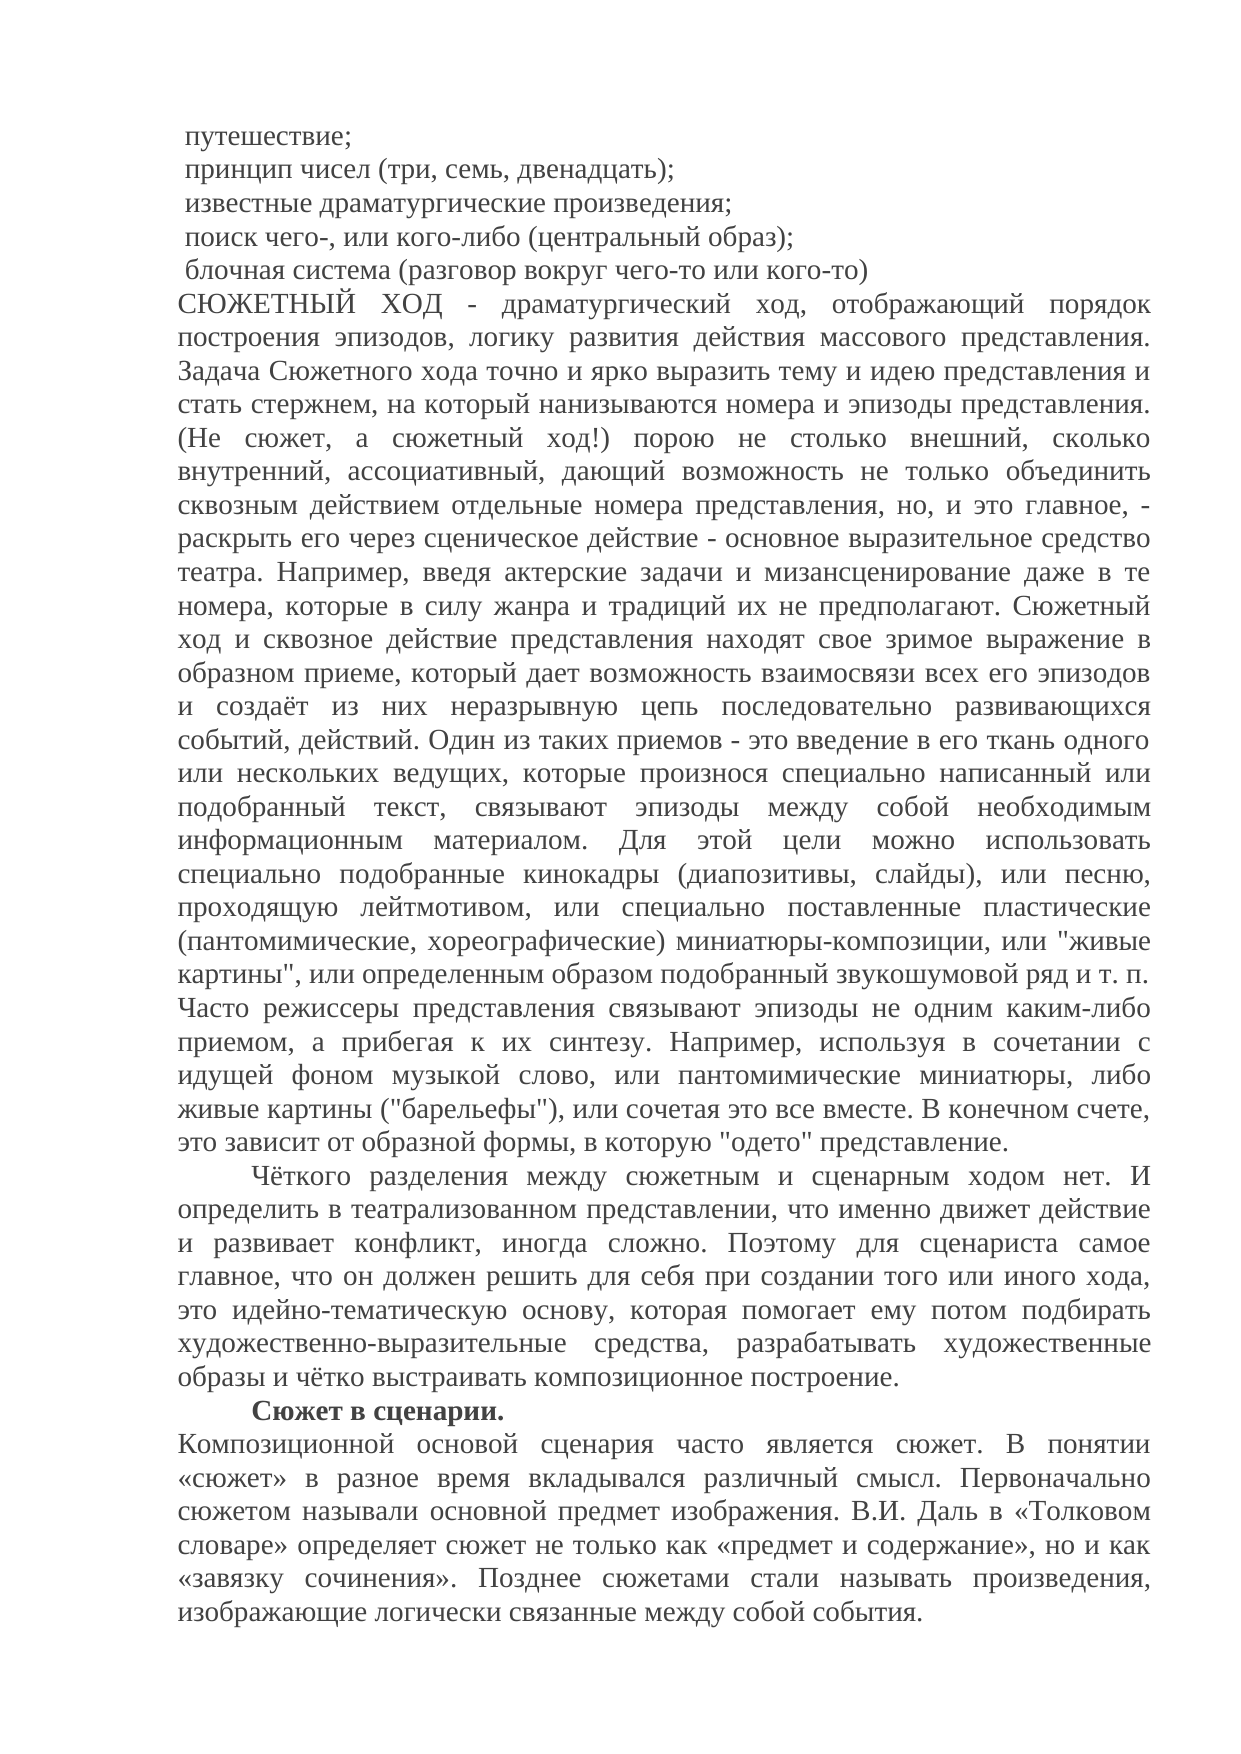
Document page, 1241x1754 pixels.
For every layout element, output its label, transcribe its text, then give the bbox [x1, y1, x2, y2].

text принцип чисел (три, семь, двенадцать); [177, 152, 1152, 185]
text Часто режиссеры представления связывают эпизоды не одним каким-либо приемом, а прибегая к их синтезу. Например, используя в сочетании с идущей фоном музыкой слово, или пантомимические миниатюры, либо живые картины ("барельефы"), или сочетая это все вместе. В конечном счете, это зависит от образной формы, в которую "одето" представление. [177, 990, 1152, 1158]
text известные драматургические произведения; [177, 185, 1152, 219]
text путешествие; [177, 118, 1152, 152]
text СЮЖЕТНЫЙ ХОД - драматургический ход, отображающий порядок построения эпизодов, логику развития действия массового представления. Задача Сюжетного хода точно и ярко выразить тему и идею представления и стать стержнем, на который нанизываются номера и эпизоды представления. (Не сюжет, а сюжетный ход!) порою не столько внешний, сколько внутренний, ассоциативный, дающий возможность не только объединить сквозным действием отдельные номера представления, но, и это главное, - раскрыть его через сценическое действие - основное выразительное средство театра. Например, введя актерские задачи и мизансценирование даже в те номера, которые в силу жанра и традиций их не предполагают. Сюжетный ход и сквозное действие представления находят свое зримое выражение в образном приеме, который дает возможность взаимосвязи всех его эпизодов и создаёт из них неразрывную цепь последовательно развивающихся событий, действий. Один из таких приемов - это введение в его ткань одного или нескольких ведущих, которые произнося специально написанный или подобранный текст, связывают эпизоды между собой необходимым информационным материалом. Для этой цели можно использовать специально подобранные кинокадры (диапозитивы, слайды), или песню, проходящую лейтмотивом, или специально поставленные пластические (пантомимические, хореографические) миниатюры-композиции, или "живые картины", или определенным образом подобранный звукошумовой ряд и т. п. [177, 286, 1152, 990]
text Композиционной основой сценария часто является сюжет. В понятии «сюжет» в разное время вкладывался различный смысл. Первоначально сюжетом называли основной предмет изображения. В.И. Даль в «Толковом словаре» определяет сюжет не только как «предмет и содержание», но и как «завязку сочинения». Позднее сюжетами стали называть произведения, изображающие логически связанные между собой события. [177, 1426, 1152, 1627]
text поиск чего-, или кого-либо (центральный образ); [177, 219, 1152, 252]
text Сюжет в сценарии. [177, 1393, 1152, 1426]
text блочная система (разговор вокруг чего-то или кого-то) [177, 252, 1152, 286]
text Чёткого разделения между сюжетным и сценарным ходом нет. И определить в театрализованном представлении, что именно движет действие и развивает конфликт, иногда сложно. Поэтому для сценариста самое главное, что он должен решить для себя при создании того или иного хода, это идейно-тематическую основу, которая помогает ему потом подбирать художественно-выразительные средства, разрабатывать художественные образы и чётко выстраивать композиционное построение. [177, 1158, 1152, 1393]
